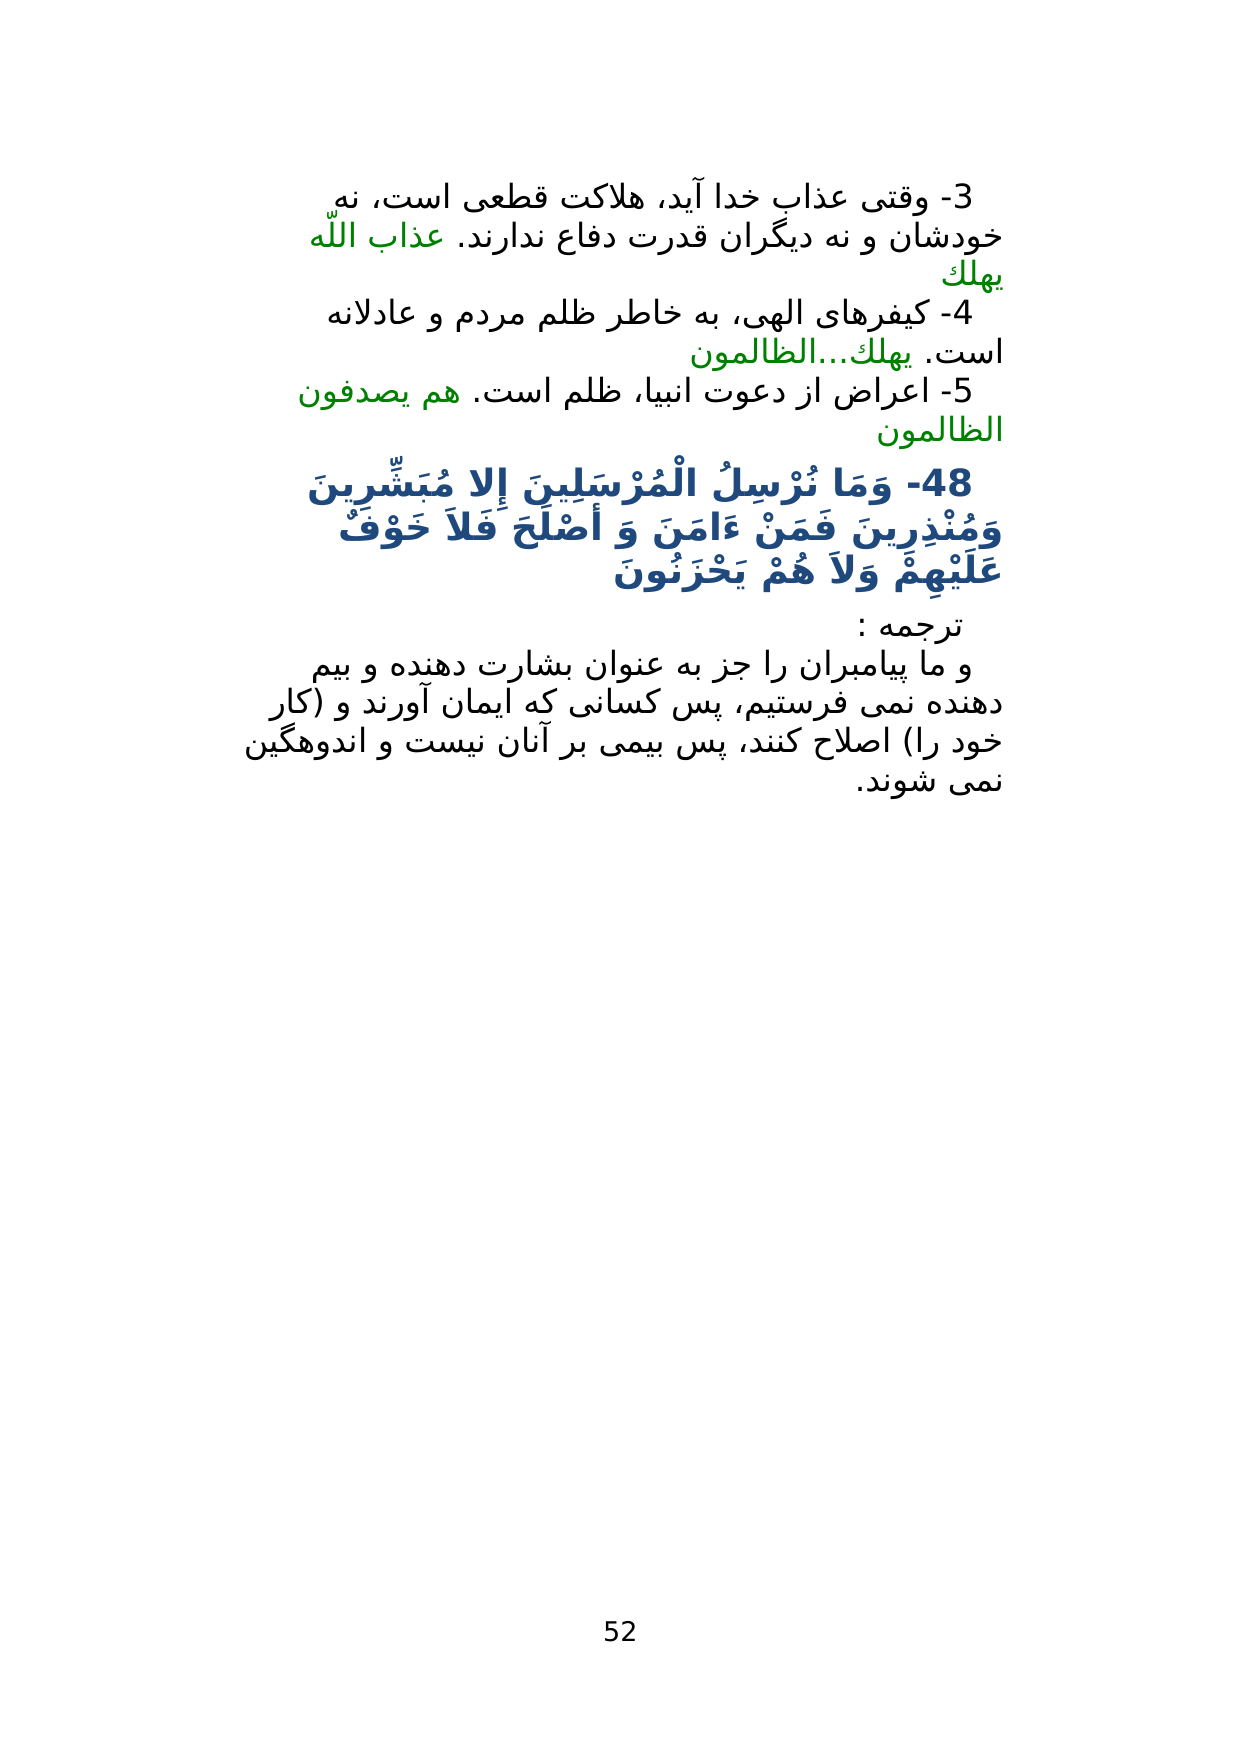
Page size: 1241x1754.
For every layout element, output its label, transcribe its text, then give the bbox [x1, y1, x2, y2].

text 3- وقتى عذاب خدا آيد، هلاكت قطعى است، نه خودشان و نه ديگران قدرت دفاع ندارند. عذاب اللّه يهلك [236, 177, 1004, 294]
text و ما پيامبران را جز به عنوان بشارت دهنده و بيم دهنده نمى فرستيم، پس كسانى كه ايمان آورند و (كار خود را) اصلاح كنند، پس بيمى بر آنان نيست و اندوهگين نمى شوند. [236, 644, 1004, 799]
subtitle 48- وَمَا نُرْسِلُ الْمُرْسَلِينَ إِلا مُبَشِّرِينَ وَمُنْذِرِينَ فَمَنْ ءَامَنَ وَ أصْلَحَ فَلاَ خَوْفٌ عَلَيْهِمْ وَلاَ هُمْ يَحْزَنُونَ [236, 462, 1004, 593]
text ترجمه : [236, 605, 1004, 644]
text 5- اعراض از دعوت انبيا، ظلم است. هم يصدفون الظالمون [236, 371, 1004, 449]
text 4- كيفرهاى الهى، به خاطر ظلم مردم و عادلانه است. يهلك...الظالمون [236, 294, 1004, 371]
